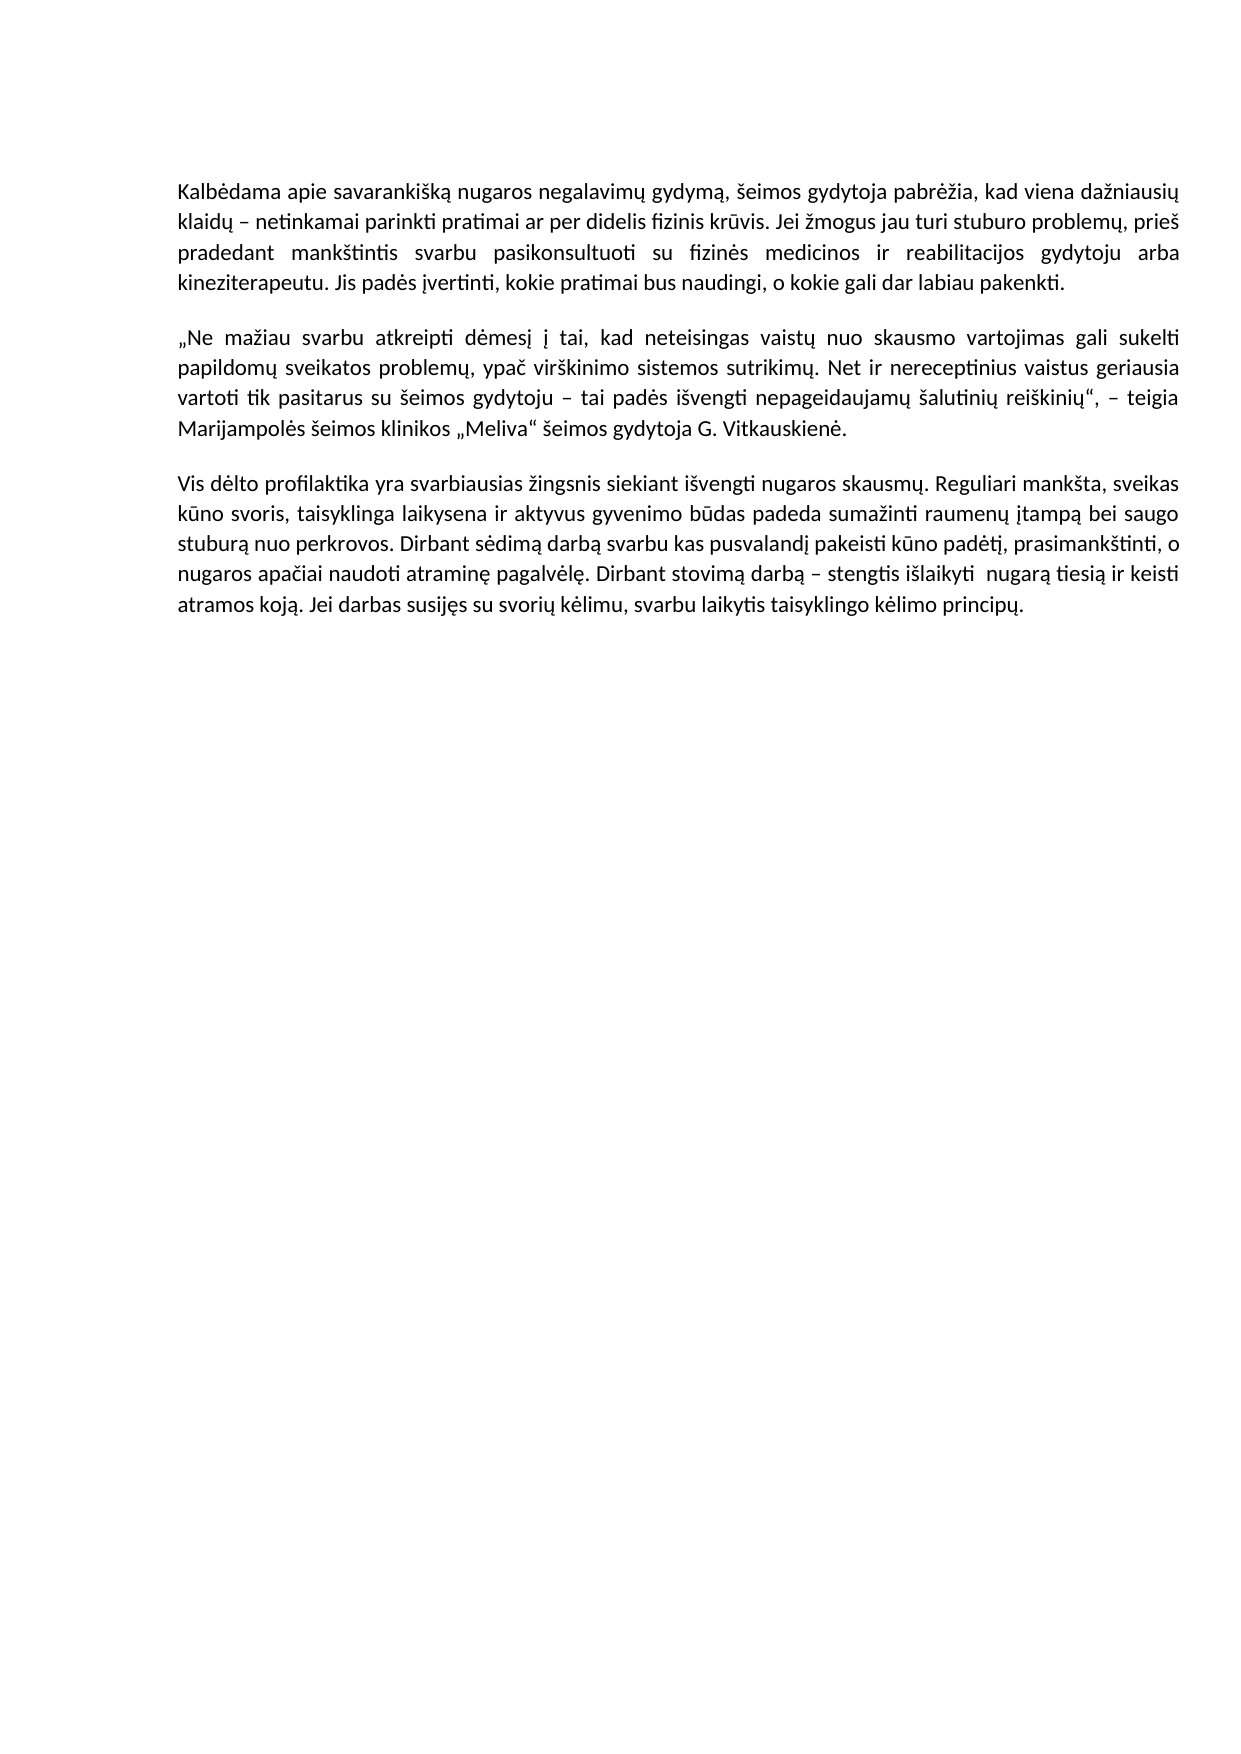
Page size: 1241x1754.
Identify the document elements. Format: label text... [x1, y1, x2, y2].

text Kalbėdama apie savarankišką nugaros negalavimų gydymą, šeimos gydytoja pabrėžia, kad viena dažniausių klaidų – netinkamai parinkti pratimai ar per didelis fizinis krūvis. Jei žmogus jau turi stuburo problemų, prieš pradedant mankštintis svarbu pasikonsultuoti su fizinės medicinos ir reabilitacijos gydytoju arba kineziterapeutu. Jis padės įvertinti, kokie pratimai bus naudingi, o kokie gali dar labiau pakenkti. [177, 177, 1181, 296]
text „Ne mažiau svarbu atkreipti dėmesį į tai, kad neteisingas vaistų nuo skausmo vartojimas gali sukelti papildomų sveikatos problemų, ypač virškinimo sistemos sutrikimų. Net ir nereceptinius vaistus geriausia vartoti tik pasitarus su šeimos gydytoju – tai padės išvengti nepageidaujamų šalutinių reiškinių“, – teigia Marijampolės šeimos klinikos „Meliva“ šeimos gydytoja G. Vitkauskienė. [177, 323, 1181, 442]
text Vis dėlto profilaktika yra svarbiausias žingsnis siekiant išvengti nugaros skausmų. Reguliari mankšta, sveikas kūno svoris, taisyklinga laikysena ir aktyvus gyvenimo būdas padeda sumažinti raumenų įtampą bei saugo stuburą nuo perkrovos. Dirbant sėdimą darbą svarbu kas pusvalandį pakeisti kūno padėtį, prasimankštinti, o nugaros apačiai naudoti atraminę pagalvėlę. Dirbant stovimą darbą – stengtis išlaikyti nugarą tiesią ir keisti atramos koją. Jei darbas susijęs su svorių kėlimu, svarbu laikytis taisyklingo kėlimo principų. [177, 469, 1181, 618]
